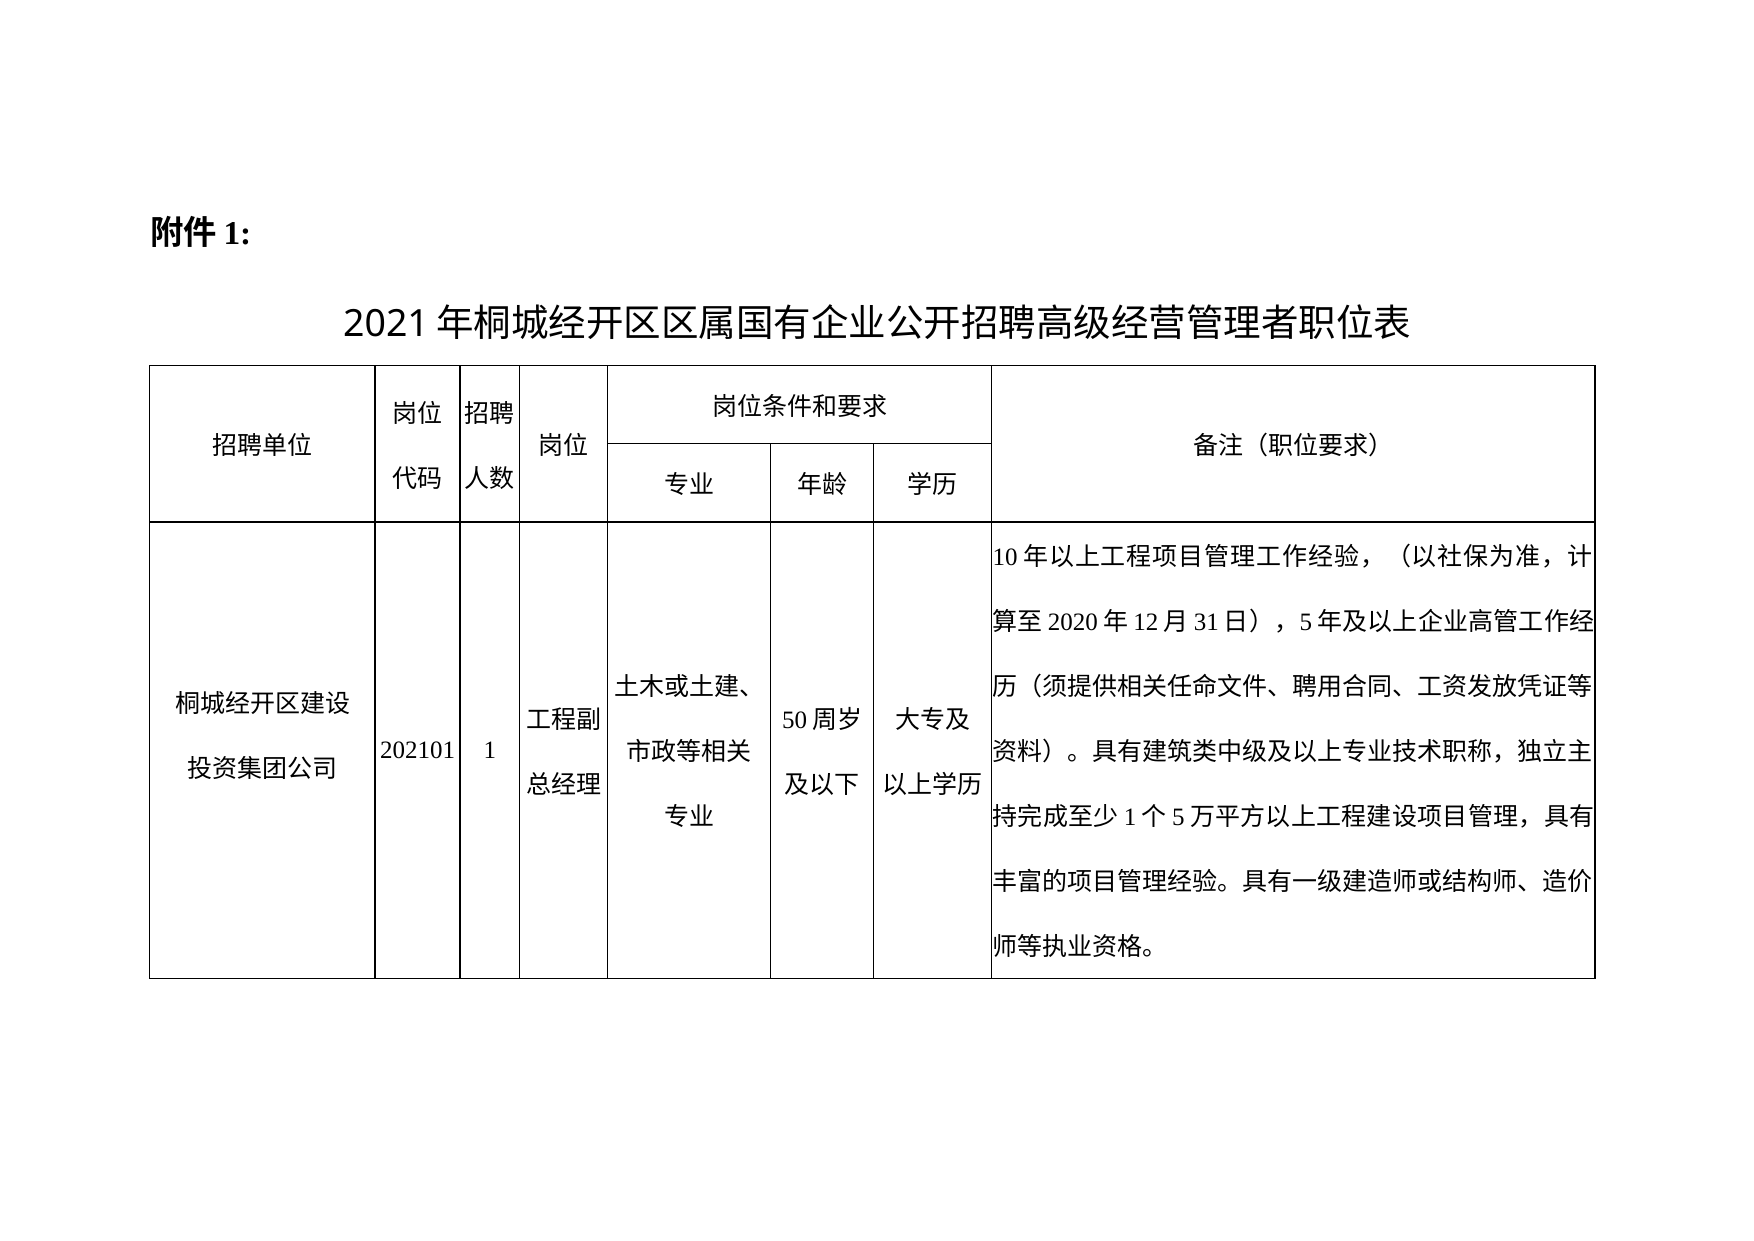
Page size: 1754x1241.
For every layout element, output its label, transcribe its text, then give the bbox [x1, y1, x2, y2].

text 附件1: [150, 198, 1604, 263]
table_cell 专业 [608, 444, 770, 521]
table_cell 10年以上工程项目管理工作经验，（以社保为准，计算至2020年12月31日），5年及以上企业高管工作经历（须提供相关任命文件、聘用合同、工资发放凭证等资料）。具有建筑类中级及以上专业技术职称，独立主持完成至少1个5万平方以上工程建设项目管理，具有丰富的项目管理经验。具有一级建造师或结构师、造价师等执业资格。 [992, 523, 1594, 977]
table_cell 1 [461, 523, 519, 977]
table_cell 202101 [376, 523, 459, 977]
table_header 备注（职位要求） [992, 366, 1594, 521]
table_cell 大专及 以上学历 [874, 523, 991, 977]
table_header 招聘 人数 [461, 366, 519, 521]
table_cell 年龄 [771, 444, 873, 521]
table_cell 桐城经开区建设 投资集团公司 [150, 523, 374, 977]
table_header 岗位 [520, 366, 607, 521]
text 2021年桐城经开区区属国有企业公开招聘高级经营管理者职位表 [150, 288, 1604, 353]
table_cell 土木或土建、市政等相关 专业 [608, 523, 770, 977]
table_header 岗位条件和要求 [608, 366, 991, 443]
table_cell 学历 [874, 444, 991, 521]
table_cell 工程副 总经理 [520, 523, 607, 977]
table_cell 50周岁及以下 [771, 523, 873, 977]
table_header 招聘单位 [150, 366, 374, 521]
table_header 岗位 代码 [376, 366, 459, 521]
